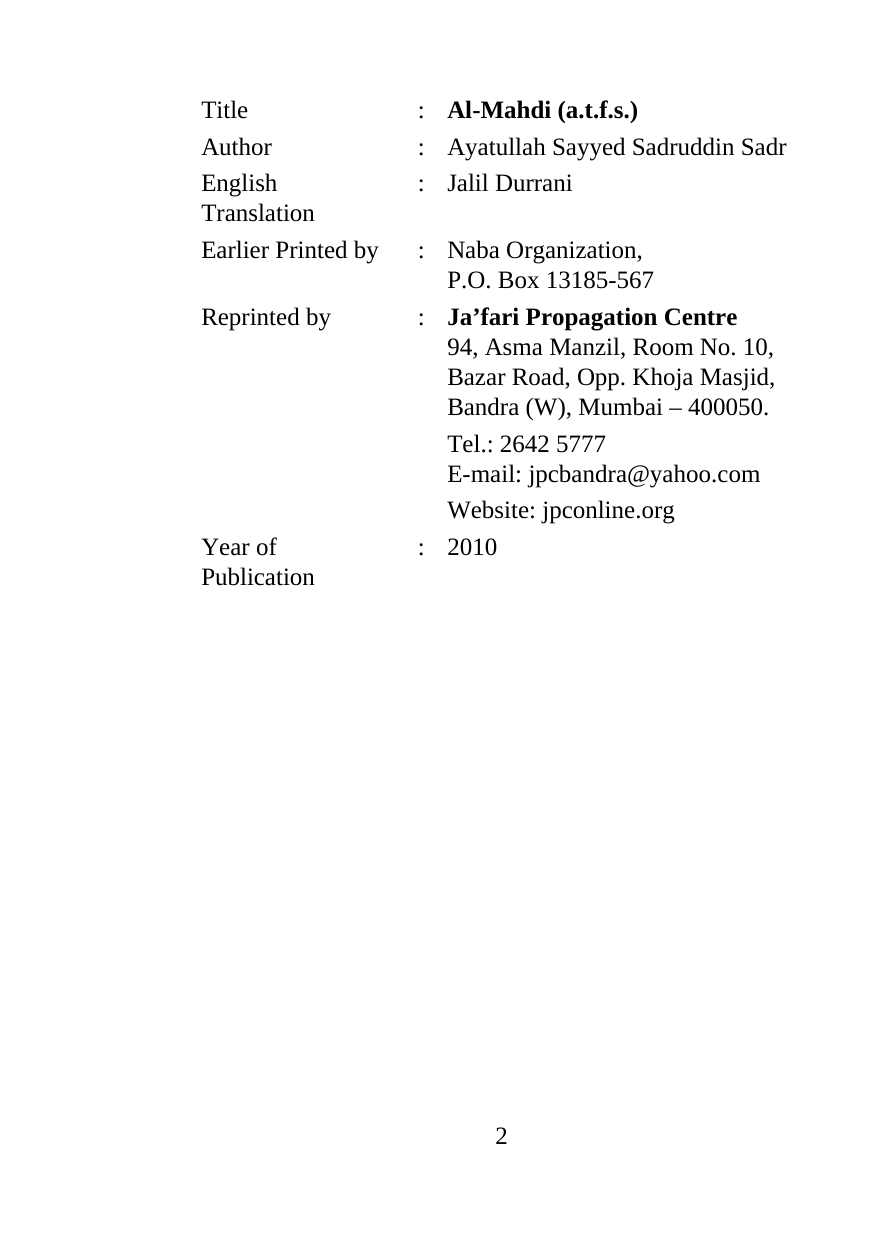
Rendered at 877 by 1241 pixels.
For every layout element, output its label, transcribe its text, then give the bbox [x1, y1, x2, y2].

table_header : [406, 95, 436, 131]
table_cell Jalil Durrani [436, 168, 811, 234]
table_header Al-Mahdi (a.t.f.s.) [436, 95, 811, 131]
table_cell : [406, 531, 436, 598]
table_cell Author [190, 131, 406, 167]
table_cell : [406, 168, 436, 234]
table_cell English Translation [190, 168, 406, 234]
table_cell : [406, 131, 436, 167]
table_cell : [406, 301, 436, 531]
table_cell 2010 [436, 531, 811, 598]
table_cell Ayatullah Sayyed Sadruddin Sadr [436, 131, 811, 167]
table_cell Naba Organization, P.O. Box 13185-567 [436, 234, 811, 301]
table_cell : [406, 234, 436, 301]
table_cell Reprinted by [190, 301, 406, 531]
table_cell Ja’fari Propagation Centre 94, Asma Manzil, Room No. 10, Bazar Road, Opp. Khoja Masjid, Bandra (W), Mumbai – 400050. Tel.: 2642 5777 E-mail: jpcbandra@yahoo.com Website: jpconline.org [436, 301, 811, 531]
table_cell Year of Publication [190, 531, 406, 598]
table_cell Earlier Printed by [190, 234, 406, 301]
table_header Title [190, 95, 406, 131]
